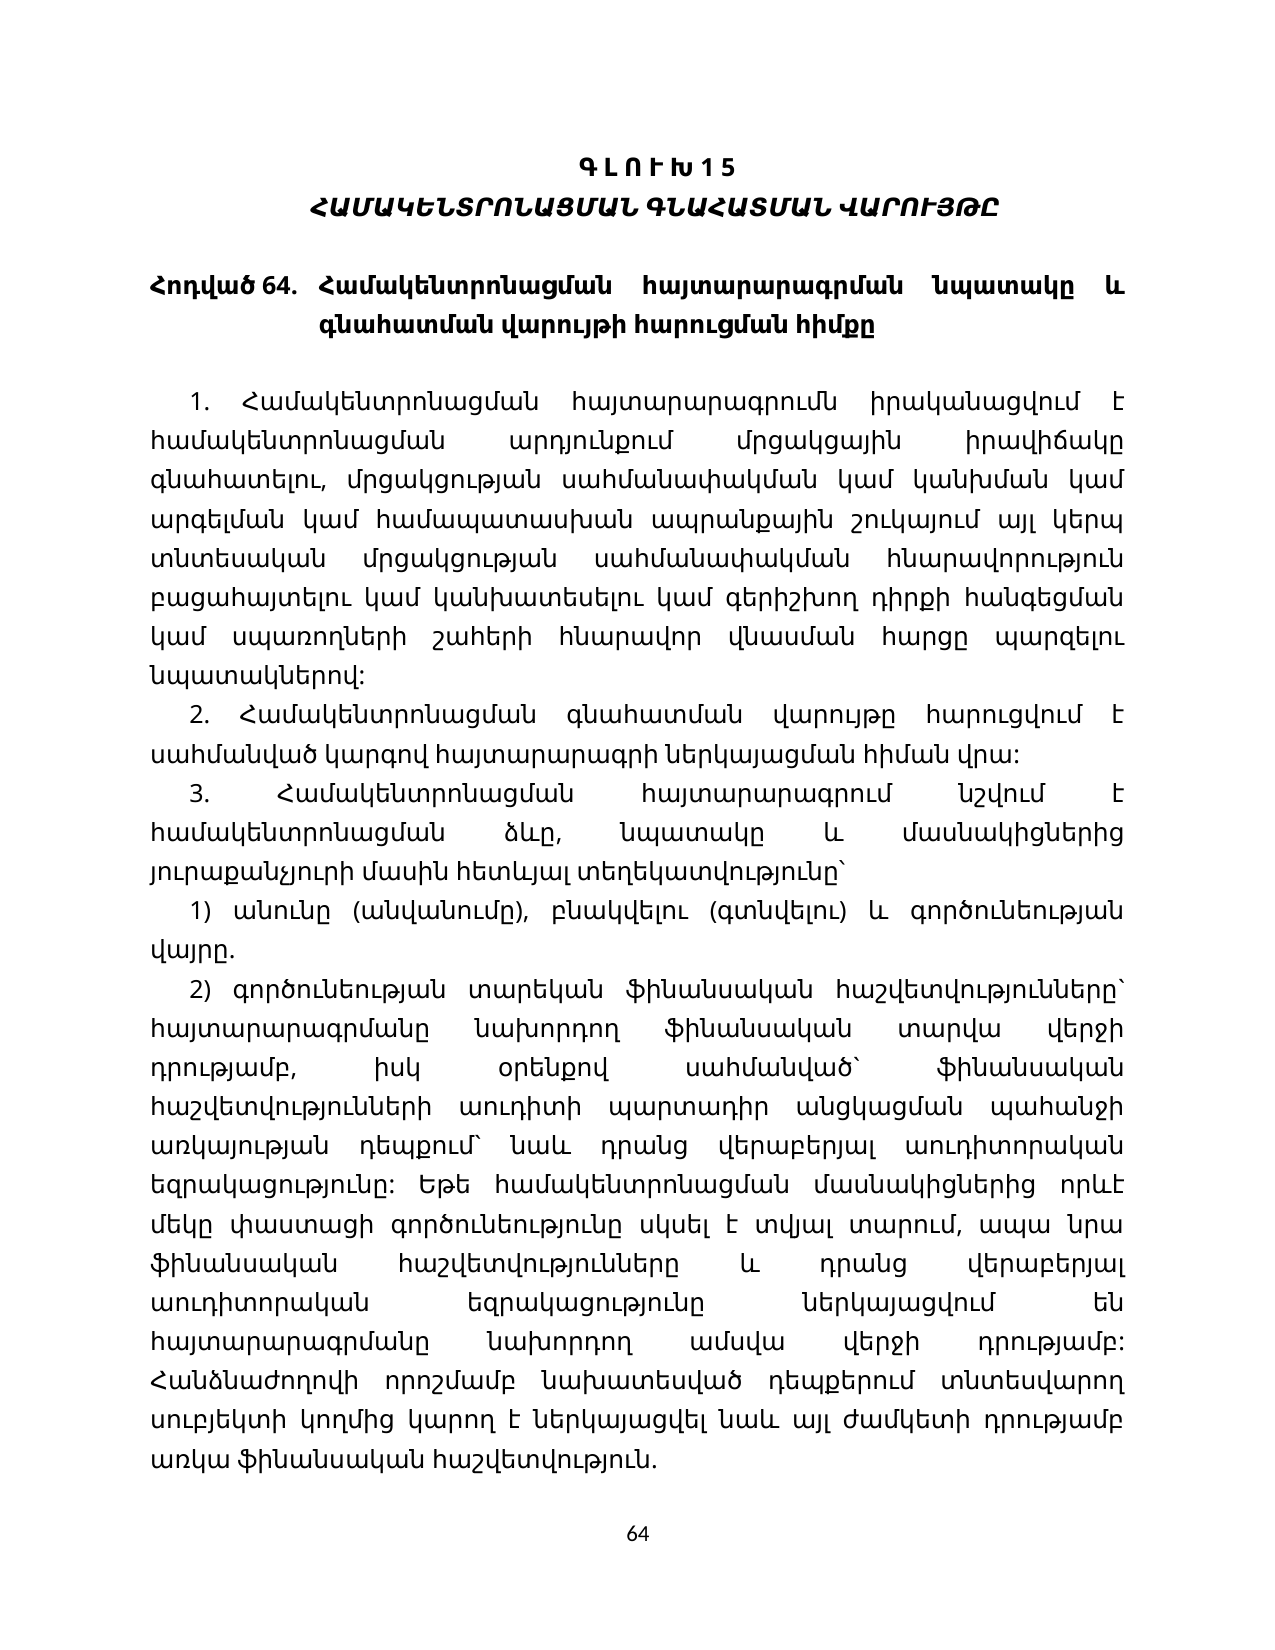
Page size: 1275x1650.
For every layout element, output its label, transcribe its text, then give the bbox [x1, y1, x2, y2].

text 3. Համակենտրոնացման հայտարարագրում նշվում է համակենտրոնացման ձևը, նպատակը և մասնակիցներից յուրաքանչյուրի մասին հետևյալ տեղեկատվությունը՝ [150, 775, 1125, 888]
text 1. Համակենտրոնացման հայտարարագրումն իրականացվում է համակենտրոնացման արդյունքում մրցակցային իրավիճակը գնահատելու, մրցակցության սահմանափակման կամ կանխման կամ արգելման կամ համապատասխան ապրանքային շուկայում այլ կերպ տնտեսական մրցակցության սահմանափակման հնարավորություն բացահայտելու կամ կանխատեսելու կամ գերիշխող դիրքի հանգեցման կամ սպառողների շահերի հնարավոր վնասման հարցը պարզելու նպատակներով: [150, 384, 1125, 692]
text 2. Համակենտրոնացման գնահատման վարույթը հարուցվում է սահմանված կարգով հայտարարագրի ներկայացման հիման վրա: [150, 697, 1125, 770]
text 2) գործունեության տարեկան ֆինանսական հաշվետվությունները` հայտարարագրմանը նախորդող ֆինանսական տարվա վերջի դրությամբ, իսկ օրենքով սահմանված` ֆինանսական հաշվետվությունների աուդիտի պարտադիր անցկացման պահանջի առկայության դեպքում` նաև դրանց վերաբերյալ աուդիտորական եզրակացությունը: Եթե համակենտրոնացման մասնակիցներից որևէ մեկը փաստացի գործունեությունը սկսել է տվյալ տարում, ապա նրա ֆինանսական հաշվետվությունները և դրանց վերաբերյալ աուդիտորական եզրակացությունը ներկայացվում են հայտարարագրմանը նախորդող ամսվա վերջի դրությամբ: Հանձնաժողովի որոշմամբ նախատեսված դեպքերում տնտեսվարող սուբյեկտի կողմից կարող է ներկայացվել նաև այլ ժամկետի դրությամբ առկա ֆինանսական հաշվետվություն. [150, 971, 1125, 1475]
table_header Հոդված 64. [150, 268, 319, 344]
text Գ Լ Ո Ւ Խ 1 5 [150, 150, 1125, 184]
text ՀԱՄԱԿԵՆՏՐՈՆԱՑՄԱՆ ԳՆԱՀԱՏՄԱՆ ՎԱՐՈՒՅԹԸ [150, 189, 1125, 223]
text 1) անունը (անվանումը), բնակվելու (գտնվելու) և գործունեության վայրը. [150, 893, 1125, 966]
table_header Համակենտրոնացման հայտարարագրման նպատակը և գնահատման վարույթի հարուցման հիմքը [319, 268, 1125, 344]
